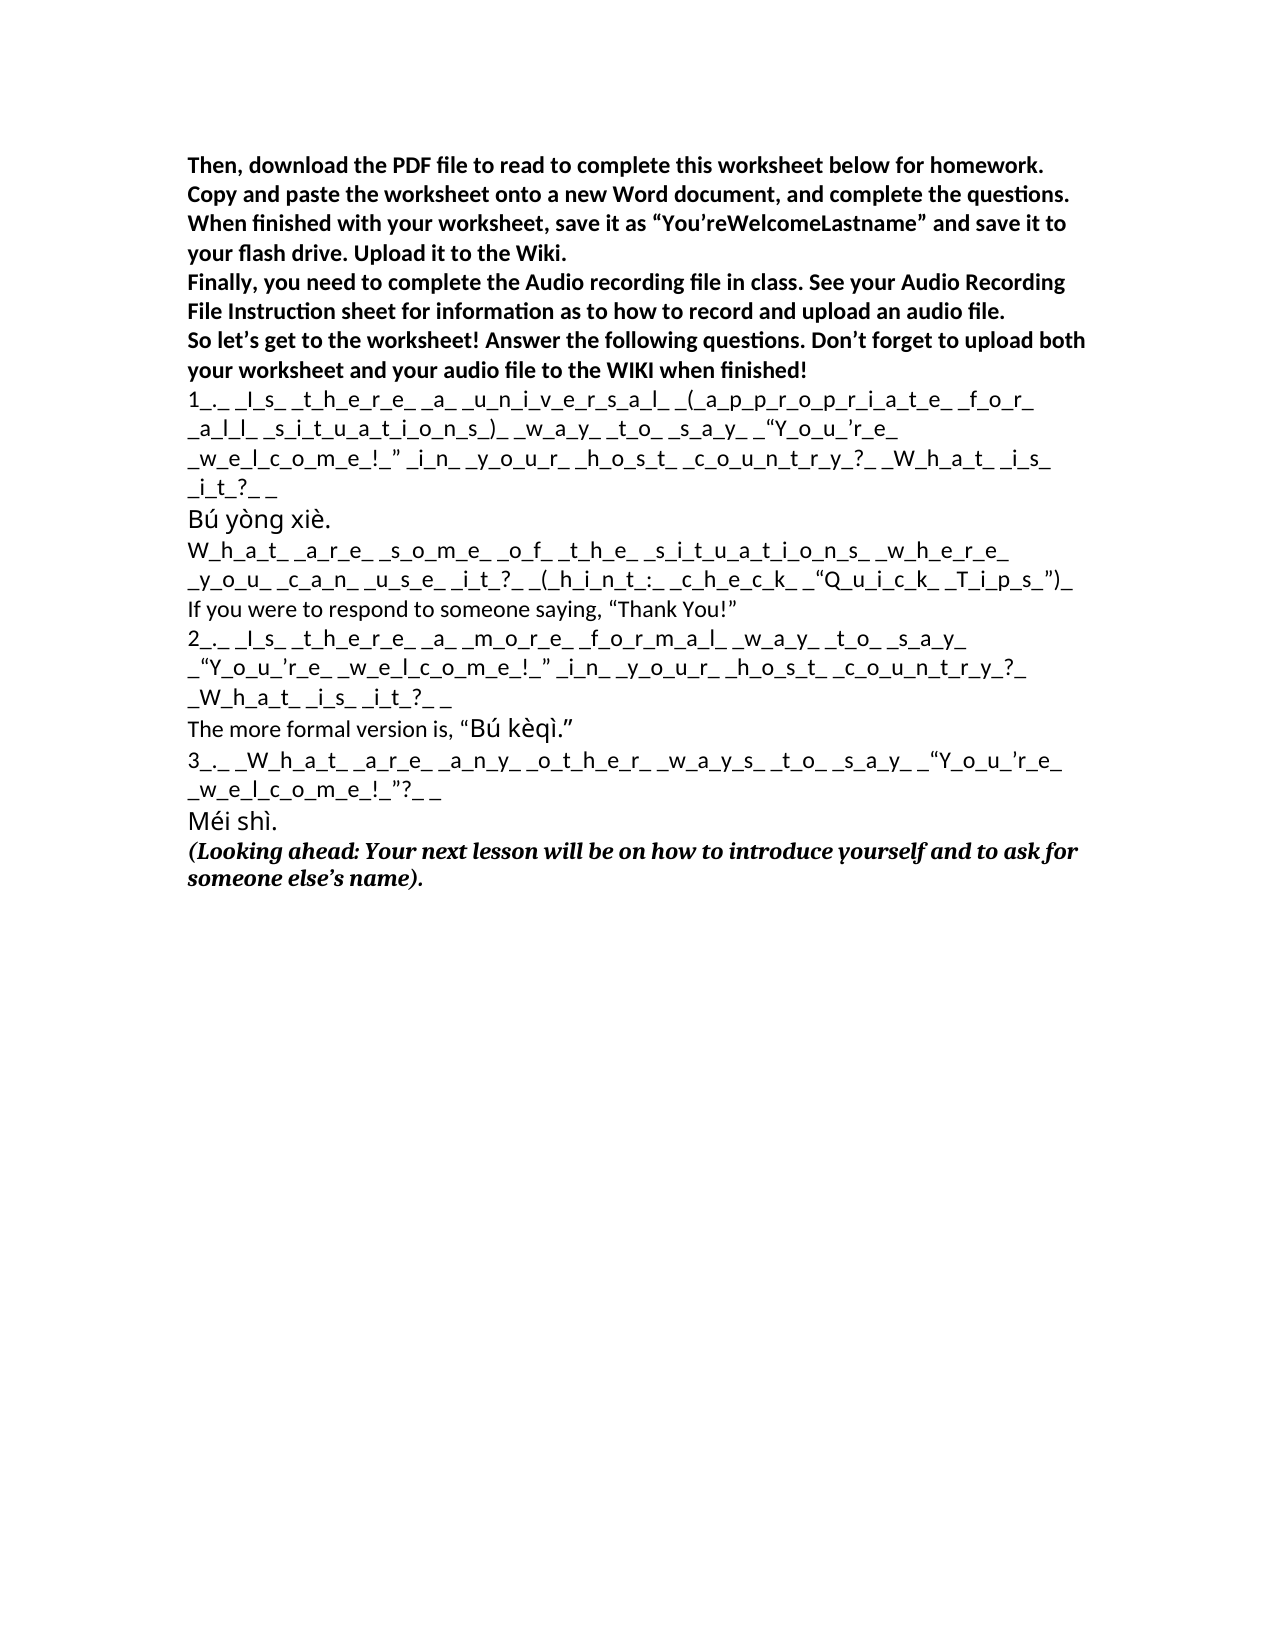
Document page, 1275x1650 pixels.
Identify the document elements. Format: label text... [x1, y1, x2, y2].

text Méi shì. [187, 803, 1087, 838]
text Bú yòng xiè. [187, 501, 1087, 535]
text 3_._ _W_h_a_t_ _a_r_e_ _a_n_y_ _o_t_h_e_r_ _w_a_y_s_ _t_o_ _s_a_y_ _“Y_o_u_’r_e_ _w_e_l_c_o_m_e_!_”?_ _ [187, 745, 1087, 803]
text (Looking ahead: Your next lesson will be on how to introduce yourself and to ask for someone else’s name). [187, 838, 1087, 893]
text Then, download the PDF file to read to complete this worksheet below for homework. Copy and paste the worksheet onto a new Word document, and complete the questions. When finished with your worksheet, save it as “You’reWelcomeLastname” and save it to your flash drive. Upload it to the Wiki. [187, 150, 1087, 267]
text Finally, you need to complete the Audio recording file in class. See your Audio Recording File Instruction sheet for information as to how to record and upload an audio file. [187, 267, 1087, 326]
text W_h_a_t_ _a_r_e_ _s_o_m_e_ _o_f_ _t_h_e_ _s_i_t_u_a_t_i_o_n_s_ _w_h_e_r_e_ _y_o_u_ _c_a_n_ _u_s_e_ _i_t_?_ _(_h_i_n_t_:_ _c_h_e_c_k_ _“Q_u_i_c_k_ _T_i_p_s_”)_ [187, 535, 1087, 594]
text If you were to respond to someone saying, “Thank You!” [187, 594, 1087, 623]
text 2_._ _I_s_ _t_h_e_r_e_ _a_ _m_o_r_e_ _f_o_r_m_a_l_ _w_a_y_ _t_o_ _s_a_y_ _“Y_o_u_’r_e_ _w_e_l_c_o_m_e_!_” _i_n_ _y_o_u_r_ _h_o_s_t_ _c_o_u_n_t_r_y_?_ _W_h_a_t_ _i_s_ _i_t_?_ _ [187, 623, 1087, 711]
text 1_._ _I_s_ _t_h_e_r_e_ _a_ _u_n_i_v_e_r_s_a_l_ _(_a_p_p_r_o_p_r_i_a_t_e_ _f_o_r_ _a_l_l_ _s_i_t_u_a_t_i_o_n_s_)_ _w_a_y_ _t_o_ _s_a_y_ _“Y_o_u_’r_e_ _w_e_l_c_o_m_e_!_” _i_n_ _y_o_u_r_ _h_o_s_t_ _c_o_u_n_t_r_y_?_ _W_h_a_t_ _i_s_ _i_t_?_ _ [187, 384, 1087, 501]
text The more formal version is, “Bú kèqì.” [187, 711, 1087, 745]
text So let’s get to the worksheet! Answer the following questions. Don’t forget to upload both your worksheet and your audio file to the WIKI when finished! [187, 326, 1087, 384]
